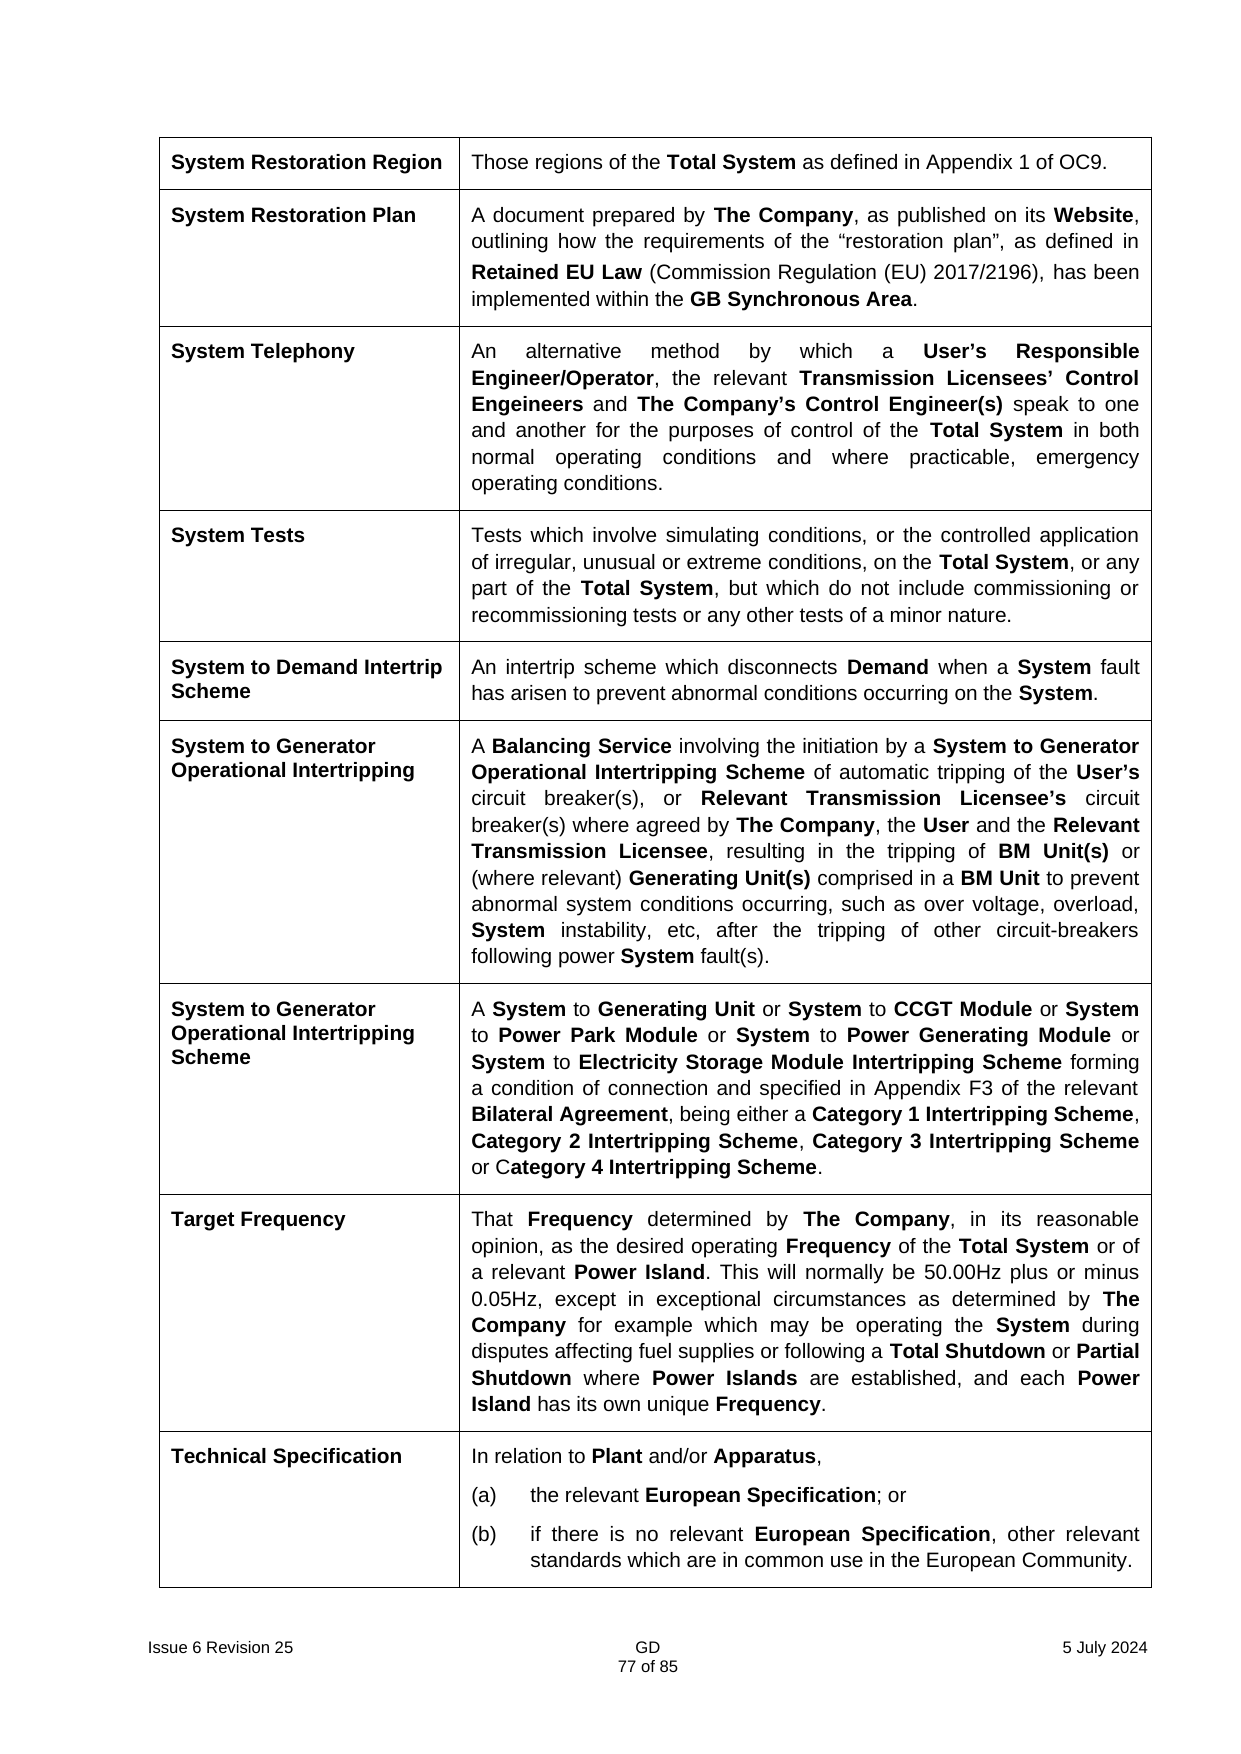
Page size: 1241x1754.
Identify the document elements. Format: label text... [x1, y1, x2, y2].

table_cell An intertrip scheme which disconnects Demand when a System fault has arisen to prevent abnormal conditions occurring on the System. [460, 642, 1151, 720]
table_cell A Balancing Service involving the initiation by a System to Generator Operational Intertripping Scheme of automatic tripping of the User’s circuit breaker(s), or Relevant Transmission Licensee’s circuit breaker(s) where agreed by The Company, the User and the Relevant Transmission Licensee, resulting in the tripping of BM Unit(s) or (where relevant) Generating Unit(s) comprised in a BM Unit to prevent abnormal system conditions occurring, such as over voltage, overload, System instability, etc, after the tripping of other circuit-breakers following power System fault(s). [460, 721, 1151, 983]
table_cell An alternative method by which a User’s Responsible Engineer/Operator, the relevant Transmission Licensees’ Control Engeineers and The Company’s Control Engineer(s) speak to one and another for the purposes of control of the Total System in both normal operating conditions and where practicable, emergency operating conditions. [460, 327, 1151, 510]
table_cell System Tests [160, 511, 459, 641]
table_cell Tests which involve simulating conditions, or the controlled application of irregular, unusual or extreme conditions, on the Total System, or any part of the Total System, but which do not include commissioning or recommissioning tests or any other tests of a minor nature. [460, 511, 1151, 641]
table_cell A document prepared by The Company, as published on its Website, outlining how the requirements of the “restoration plan”, as defined in Retained EU Law (Commission Regulation (EU) 2017/2196), has been implemented within the GB Synchronous Area. [460, 190, 1151, 326]
table_cell System to Generator Operational Intertripping Scheme [160, 984, 459, 1194]
table_cell That Frequency determined by The Company, in its reasonable opinion, as the desired operating Frequency of the Total System or of a relevant Power Island. This will normally be 50.00Hz plus or minus 0.05Hz, except in exceptional circumstances as determined by The Company for example which may be operating the System during disputes affecting fuel supplies or following a Total Shutdown or Partial Shutdown where Power Islands are established, and each Power Island has its own unique Frequency. [460, 1195, 1151, 1431]
table_cell Technical Specification [160, 1432, 459, 1587]
table_cell System Restoration Region [160, 138, 459, 189]
table_cell System Restoration Plan [160, 190, 459, 326]
table_cell System to Generator Operational Intertripping [160, 721, 459, 983]
table_cell System to Demand Intertrip Scheme [160, 642, 459, 720]
table_cell Target Frequency [160, 1195, 459, 1431]
table_cell System Telephony [160, 327, 459, 510]
table_cell A System to Generating Unit or System to CCGT Module or System to Power Park Module or System to Power Generating Module or System to Electricity Storage Module Intertripping Scheme forming a condition of connection and specified in Appendix F3 of the relevant Bilateral Agreement, being either a Category 1 Intertripping Scheme, Category 2 Intertripping Scheme, Category 3 Intertripping Scheme or Category 4 Intertripping Scheme. [460, 984, 1151, 1194]
table_cell In relation to Plant and/or Apparatus, (a) the relevant European Specification; or (b) if there is no relevant European Specification, other relevant standards which are in common use in the European Community. [460, 1432, 1151, 1587]
table_cell Those regions of the Total System as defined in Appendix 1 of OC9. [460, 138, 1151, 189]
